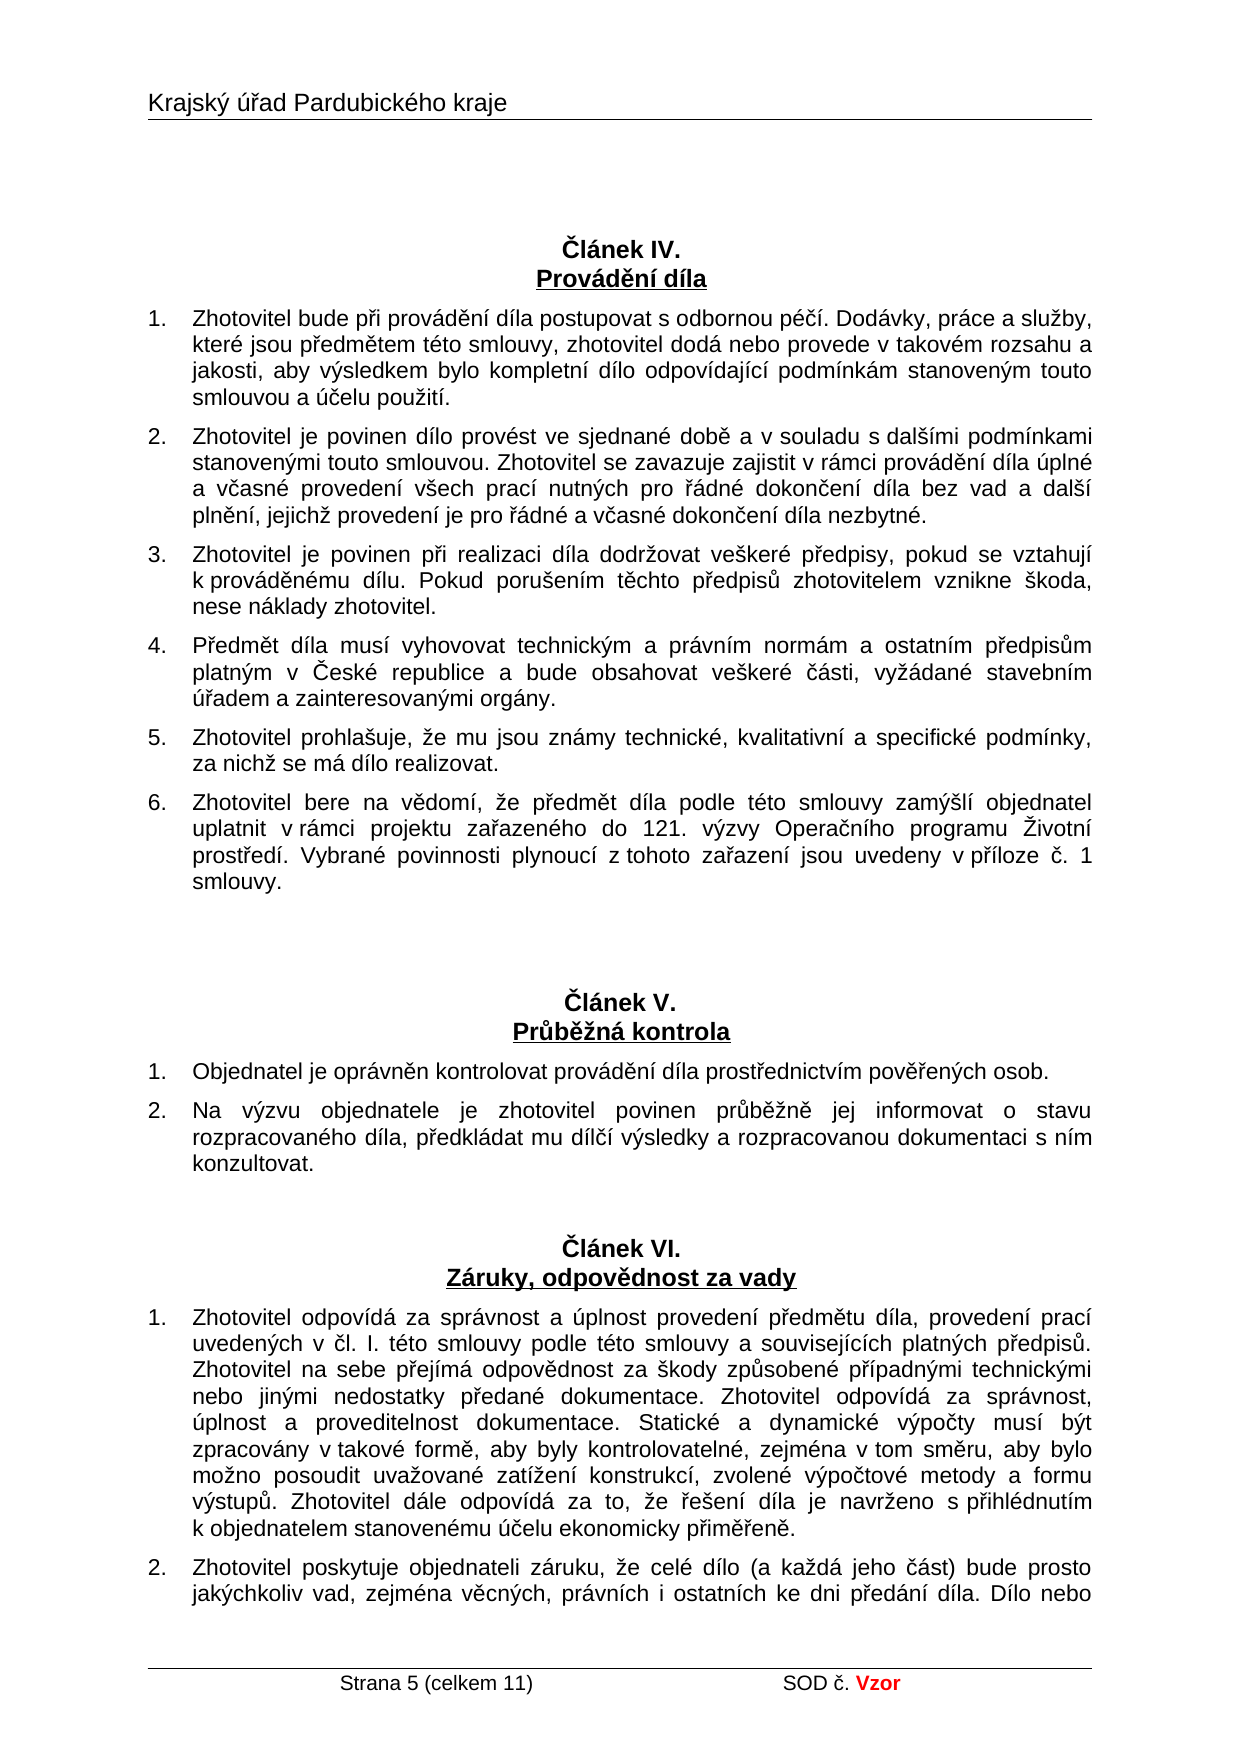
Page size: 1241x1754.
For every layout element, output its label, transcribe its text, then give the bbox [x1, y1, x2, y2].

text 1. Objednatel je oprávněn kontrolovat provádění díla prostřednictvím pověřených osob. [148, 1058, 1092, 1085]
text Článek IV. [148, 235, 1095, 263]
subtitle Průběžná kontrola [148, 1017, 1095, 1046]
subtitle Záruky, odpovědnost za vady [148, 1262, 1095, 1291]
list Zhotovitel bude při provádění díla postupovat s odbornou péčí. Dodávky, práce a služby, které jsou předmětem této smlouvy, zhotovitel dodá nebo provede v takovém rozsahu a jakosti, aby výsledkem bylo kompletní dílo odpovídající podmínkám stanoveným touto smlouvou a účelu použití. [148, 305, 1092, 410]
list Článek V. [148, 988, 1092, 1017]
list Zhotovitel prohlašuje, že mu jsou známy technické, kvalitativní a specifické podmínky, za nichž se má dílo realizovat. [148, 724, 1092, 776]
subtitle Provádění díla [148, 263, 1095, 292]
list Předmět díla musí vyhovovat technickým a právním normám a ostatním předpisům platným v České republice a bude obsahovat veškeré části, vyžádané stavebním úřadem a zainteresovanými orgány. [148, 632, 1092, 711]
list Zhotovitel je povinen při realizaci díla dodržovat veškeré předpisy, pokud se vztahují k prováděnému dílu. Pokud porušením těchto předpisů zhotovitelem vznikne škoda, nese náklady zhotovitel. [148, 541, 1092, 620]
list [148, 1553, 1092, 1606]
list Zhotovitel je povinen dílo provést ve sjednané době a v souladu s dalšími podmínkami stanovenými touto smlouvou. Zhotovitel se zavazuje zajistit v rámci provádění díla úplné a včasné provedení všech prací nutných pro řádné dokončení díla bez vad a další plnění, jejichž provedení je pro řádné a včasné dokončení díla nezbytné. [148, 423, 1092, 528]
text 1. Zhotovitel odpovídá za správnost a úplnost provedení předmětu díla, provedení prací uvedených v čl. I. této smlouvy podle této smlouvy a souvisejících platných předpisů. Zhotovitel na sebe přejímá odpovědnost za škody způsobené případnými technickými nebo jinými nedostatky předané dokumentace. Zhotovitel odpovídá za správnost, úplnost a proveditelnost dokumentace. Statické a dynamické výpočty musí být zpracovány v takové formě, aby byly kontrolovatelné, zejména v tom směru, aby bylo možno posoudit uvažované zatížení konstrukcí, zvolené výpočtové metody a formu výstupů. Zhotovitel dále odpovídá za to, že řešení díla je navrženo s přihlédnutím k objednatelem stanovenému účelu ekonomicky přiměřeně. [148, 1304, 1092, 1541]
list Zhotovitel bere na vědomí, že předmět díla podle této smlouvy zamýšlí objednatel uplatnit v rámci projektu zařazeného do 121. výzvy Operačního programu Životní prostředí. Vybrané povinnosti plynoucí z tohoto zařazení jsou uvedeny v příloze č. 1 smlouvy. [148, 789, 1092, 894]
text 2. Na výzvu objednatele je zhotovitel povinen průběžně jej informovat o stavu rozpracovaného díla, předkládat mu dílčí výsledky a rozpracovanou dokumentaci s ním konzultovat. [148, 1097, 1092, 1176]
text Článek VI. [148, 1234, 1095, 1262]
